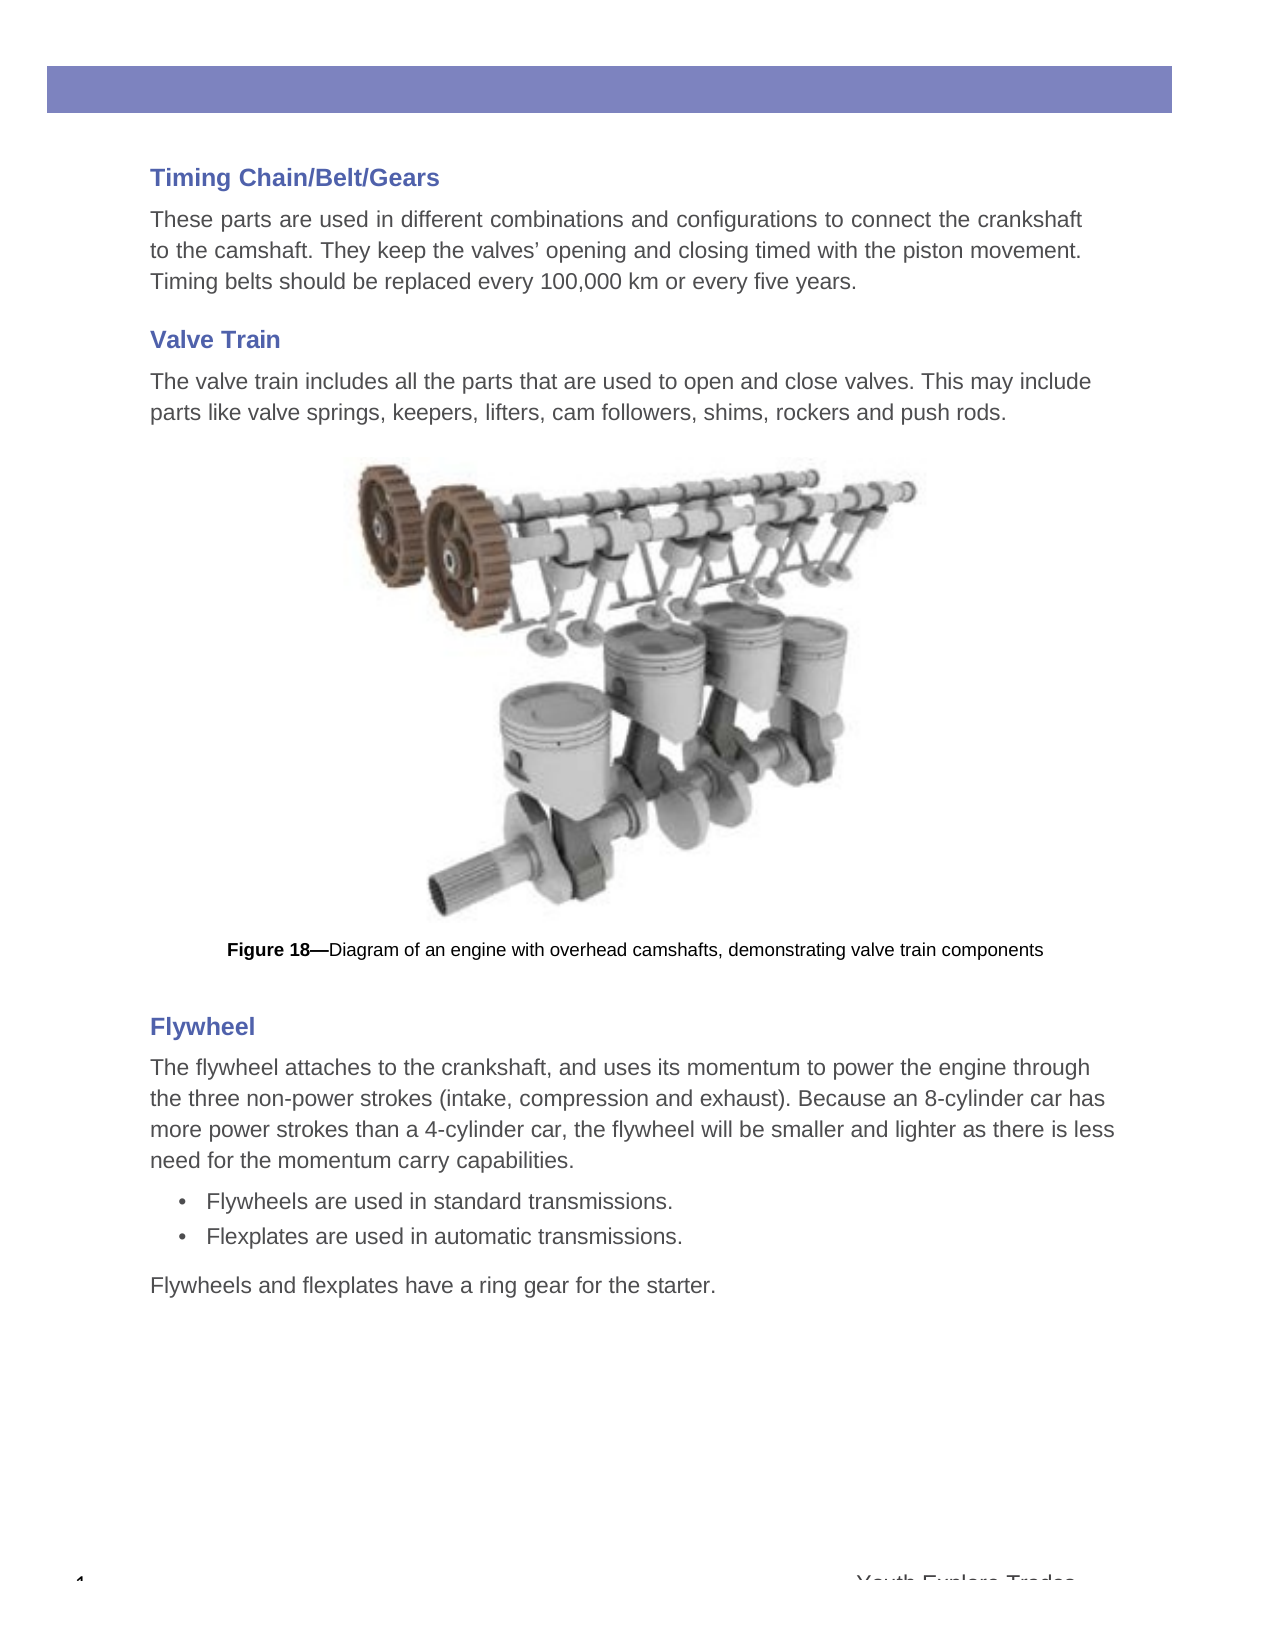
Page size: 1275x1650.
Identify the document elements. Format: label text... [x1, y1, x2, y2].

subtitle Timing Chain/Belt/Gears [150, 163, 1183, 192]
text The flywheel attaches to the crankshaft, and uses its momentum to power the engine through the three non-power strokes (intake, compression and exhaust). Because an 8-cylinder car has more power strokes than a 4-cylinder car, the flywheel will be smaller and lighter as there is less need for the momentum carry capabilities. [150, 1054, 1119, 1173]
text The valve train includes all the parts that are used to open and close valves. This may include parts like valve springs, keepers, lifters, cam followers, shims, rockers and push rods. [150, 368, 1109, 425]
subtitle Valve Train [150, 325, 1183, 354]
text These parts are used in different combinations and configurations to connect the crankshaft to the camshaft. They keep the valves’ opening and closing timed with the piston movement. Timing belts should be replaced every 100,000 km or every five years. [150, 206, 1083, 294]
subtitle Flywheel [150, 1011, 1183, 1040]
text Figure 18—Diagram of an engine with overhead camshafts, demonstrating valve train components [227, 939, 1183, 961]
list Flexplates are used in automatic transmissions. Flywheels and flexplates have a ring gear for the starter. [150, 1223, 719, 1299]
picture [311, 457, 964, 923]
list Flywheels are used in standard transmissions. [150, 1188, 1183, 1214]
